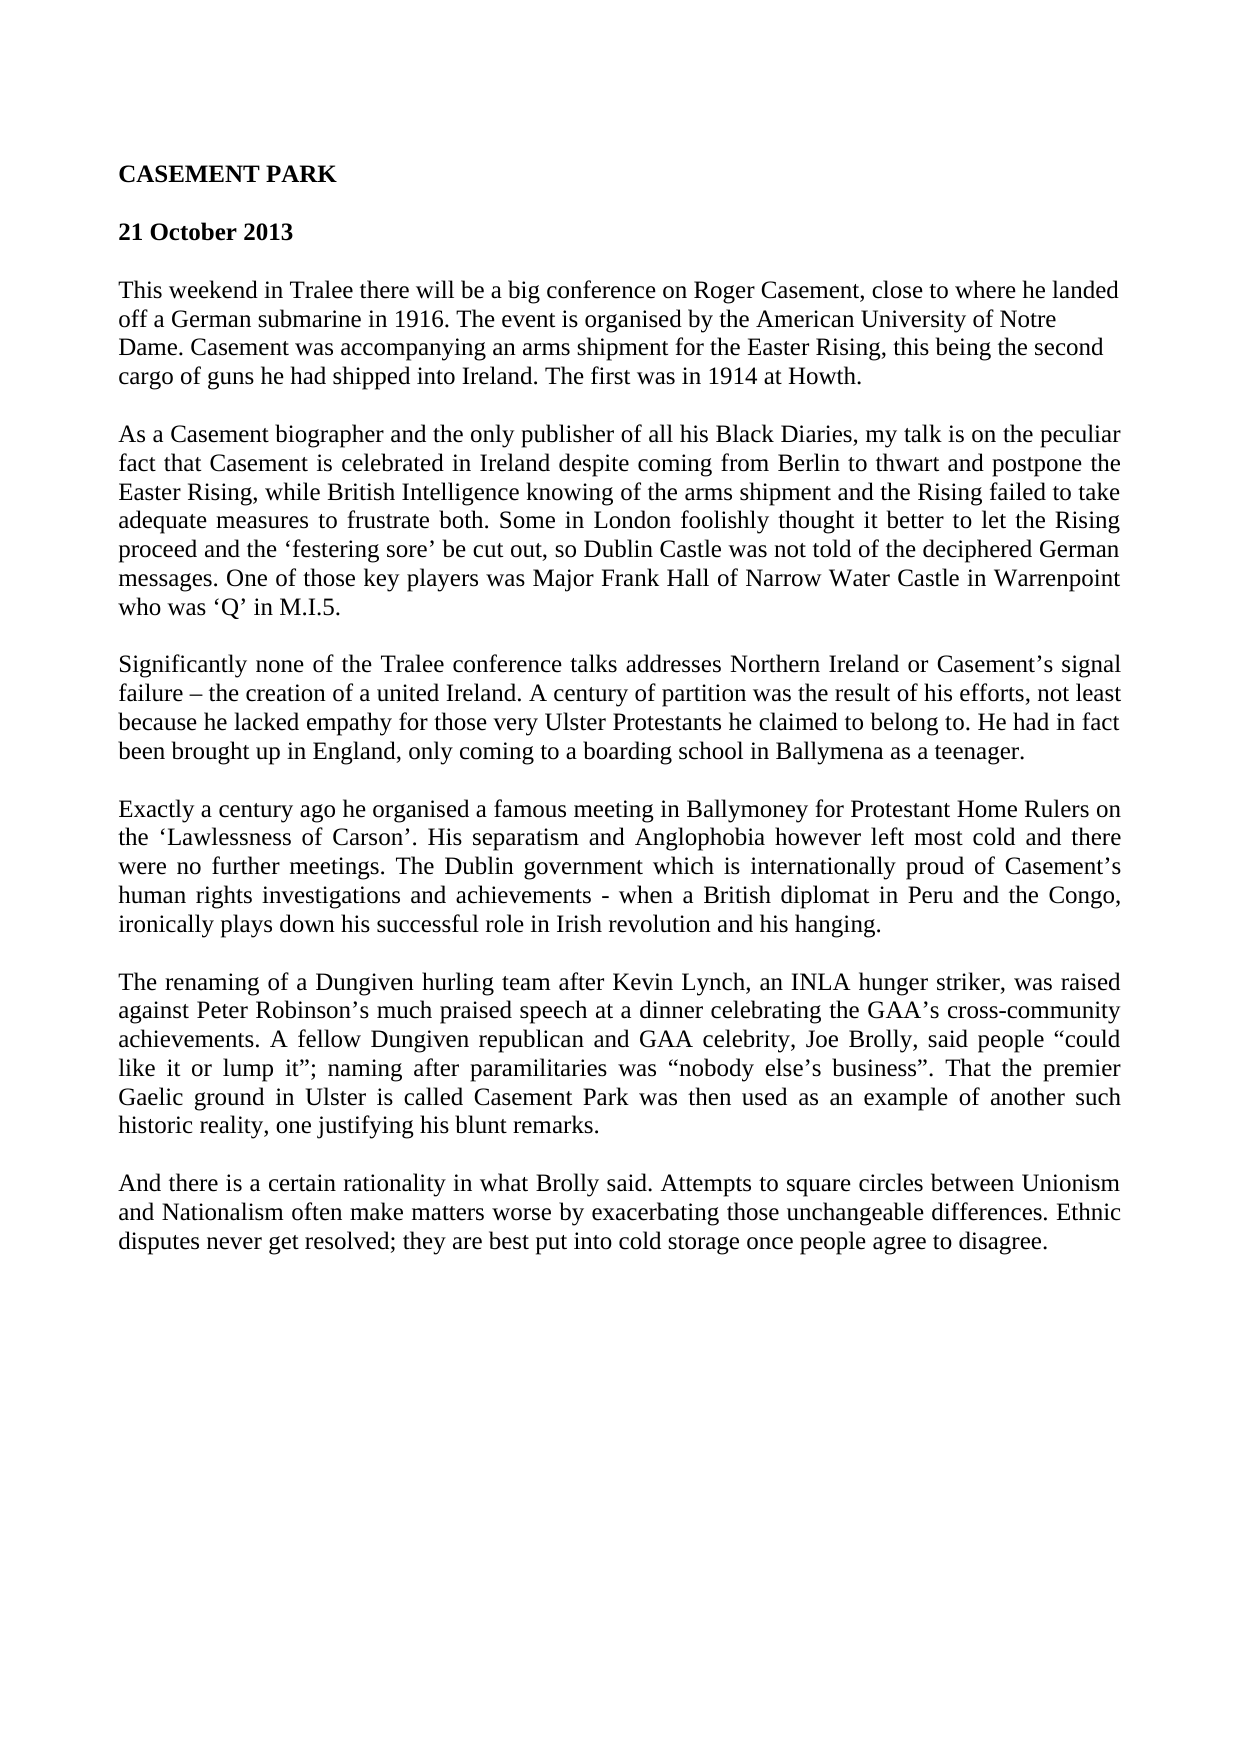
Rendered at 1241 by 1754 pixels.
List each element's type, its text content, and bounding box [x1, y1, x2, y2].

text As a Casement biographer and the only publisher of all his Black Diaries, my talk is on the peculiar fact that Casement is celebrated in Ireland despite coming from Berlin to thwart and postpone the Easter Rising, while British Intelligence knowing of the arms shipment and the Rising failed to take adequate measures to frustrate both. Some in London foolishly thought it better to let the Rising proceed and the ‘festering sore’ be cut out, so Dublin Castle was not told of the deciphered German messages. One of those key players was Major Frank Hall of Narrow Water Castle in Warrenpoint who was ‘Q’ in M.I.5. [118, 419, 1122, 620]
text 21 October 2013 [118, 217, 1122, 246]
text And there is a certain rationality in what Brolly said. Attempts to square circles between Unionism and Nationalism often make matters worse by exacerbating those unchangeable differences. Ethnic disputes never get resolved; they are best put into cold storage once people agree to disagree. [118, 1168, 1122, 1254]
text The renaming of a Dungiven hurling team after Kevin Lynch, an INLA hunger striker, was raised against Peter Robinson’s much praised speech at a dinner celebrating the GAA’s cross-community achievements. A fellow Dungiven republican and GAA celebrity, Joe Brolly, said people “could like it or lump it”; naming after paramilitaries was “nobody else’s business”. That the premier Gaelic ground in Ulster is called Casement Park was then used as an example of another such historic reality, one justifying his blunt remarks. [118, 967, 1122, 1139]
text Exactly a century ago he organised a famous meeting in Ballymoney for Protestant Home Rulers on the ‘Lawlessness of Carson’. His separatism and Anglophobia however left most cold and there were no further meetings. The Dublin government which is internationally proud of Casement’s human rights investigations and achievements - when a British diplomat in Peru and the Congo, ironically plays down his successful role in Irish revolution and his hanging. [118, 794, 1122, 937]
text CASEMENT PARK [118, 159, 1122, 188]
text This weekend in Tralee there will be a big conference on Roger Casement, close to where he landed off a German submarine in 1916. The event is organised by the American University of Notre Dame. Casement was accompanying an arms shipment for the Easter Rising, this being the second cargo of guns he had shipped into Ireland. The first was in 1914 at Howth. [118, 275, 1122, 390]
text Significantly none of the Tralee conference talks addresses Northern Ireland or Casement’s signal failure – the creation of a united Ireland. A century of partition was the result of his efforts, not least because he lacked empathy for those very Ulster Protestants he claimed to belong to. He had in fact been brought up in England, only coming to a boarding school in Ballymena as a teenager. [118, 649, 1122, 764]
